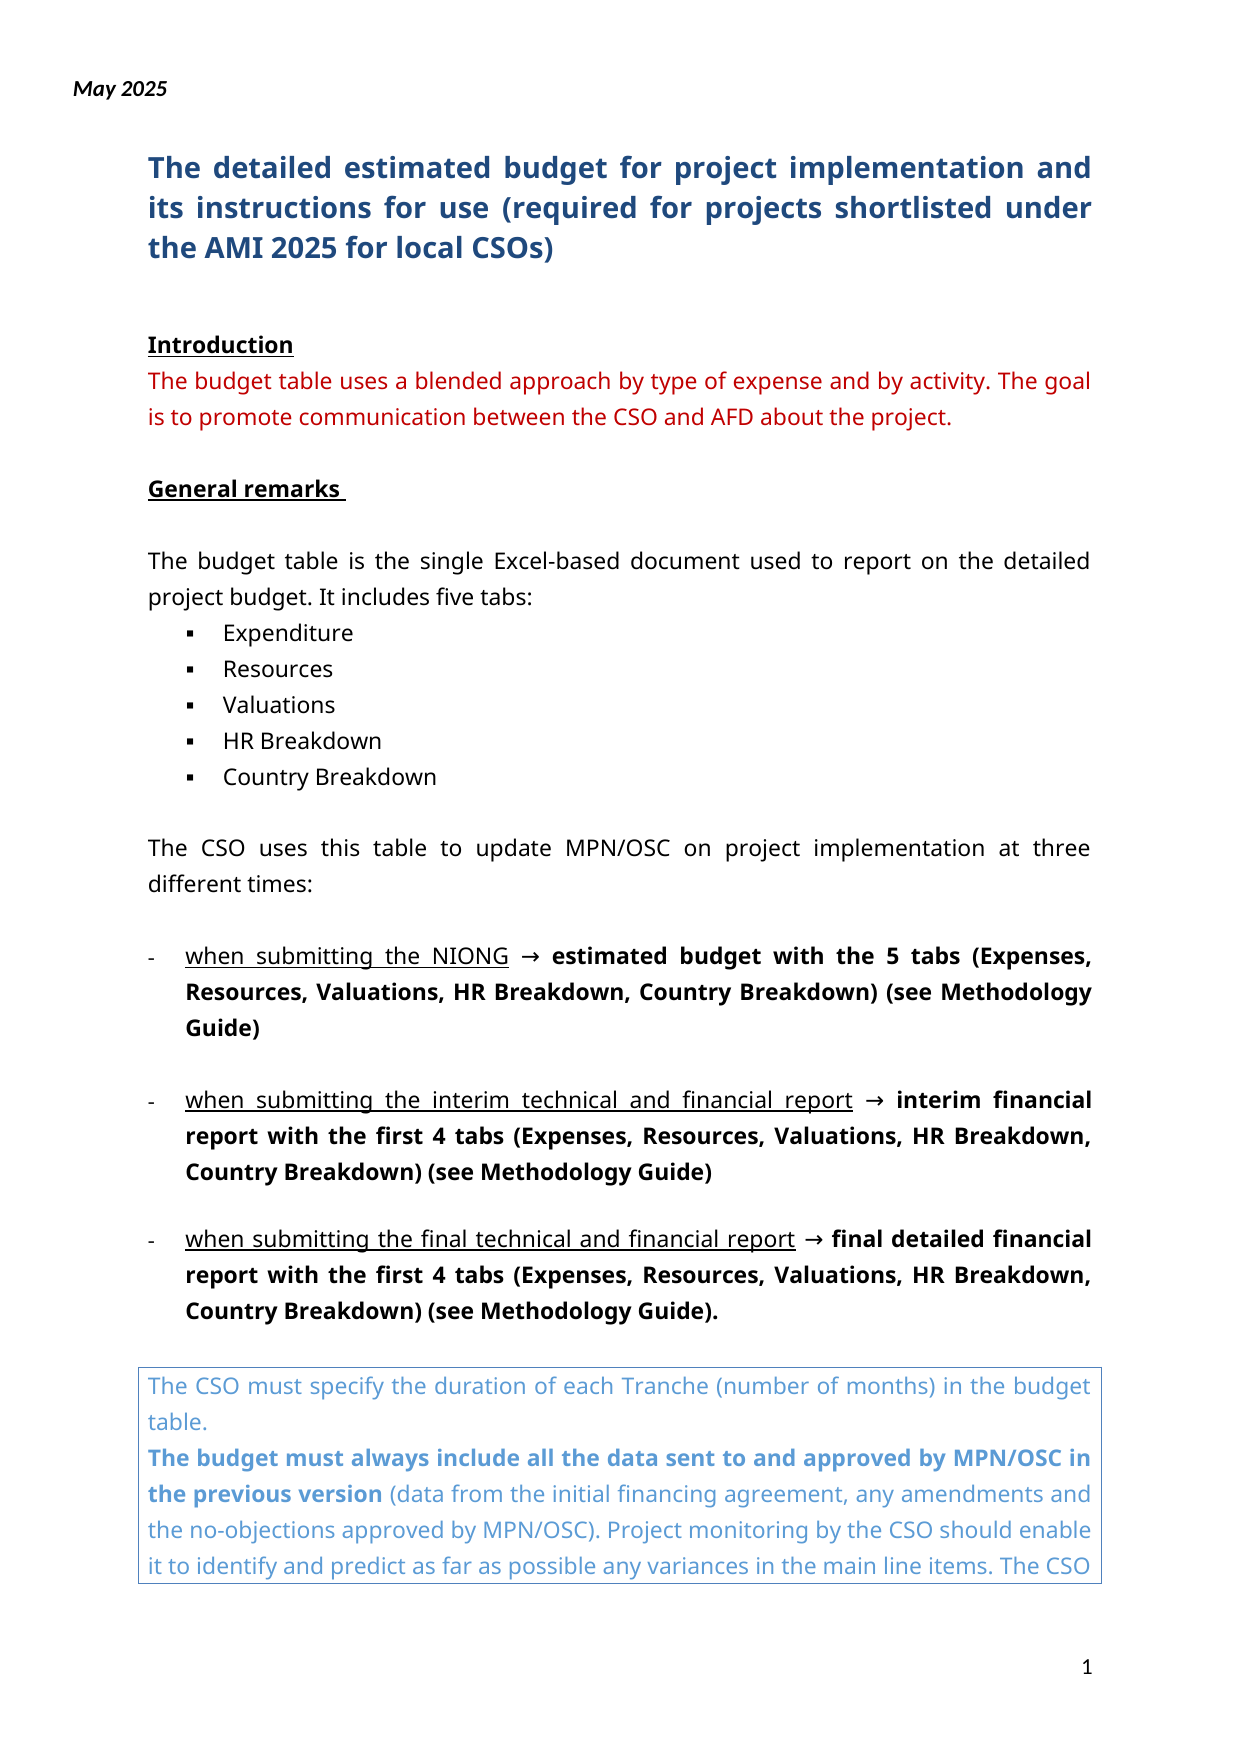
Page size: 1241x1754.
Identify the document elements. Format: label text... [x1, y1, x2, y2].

list Valuations [185, 689, 1092, 720]
text Introduction [148, 329, 1092, 361]
text The CSO must specify the duration of each Tranche (number of months) in the budget table. [139, 1368, 1101, 1437]
list Country Breakdown [185, 761, 1092, 792]
list HR Breakdown [185, 724, 1092, 756]
text The budget table uses a blended approach by type of expense and by activity. The goal is to promote communication between the CSO and AFD about the project. [148, 365, 1092, 432]
list when submitting the interim technical and financial report → interim financial report with the first 4 tabs (Expenses, Resources, Valuations, HR Breakdown, Country Breakdown) (see Methodology Guide) [148, 1084, 1092, 1187]
list when submitting the NIONG → estimated budget with the 5 tabs (Expenses, Resources, Valuations, HR Breakdown, Country Breakdown) (see Methodology Guide) [148, 940, 1092, 1043]
list when submitting the final technical and financial report → final detailed financial report with the first 4 tabs (Expenses, Resources, Valuations, HR Breakdown, Country Breakdown) (see Methodology Guide). [148, 1223, 1092, 1326]
text General remarks [148, 473, 1092, 504]
list Resources [185, 653, 1092, 684]
list Expenditure [185, 617, 1092, 648]
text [139, 1439, 1101, 1583]
text The detailed estimated budget for project implementation and its instructions for use (required for projects shortlisted under the AMI 2025 for local CSOs) [148, 148, 1092, 267]
text The budget table is the single Excel-based document used to report on the detailed project budget. It includes five tabs: [148, 545, 1092, 612]
text The CSO uses this table to update MPN/OSC on project implementation at three different times: [148, 832, 1092, 899]
